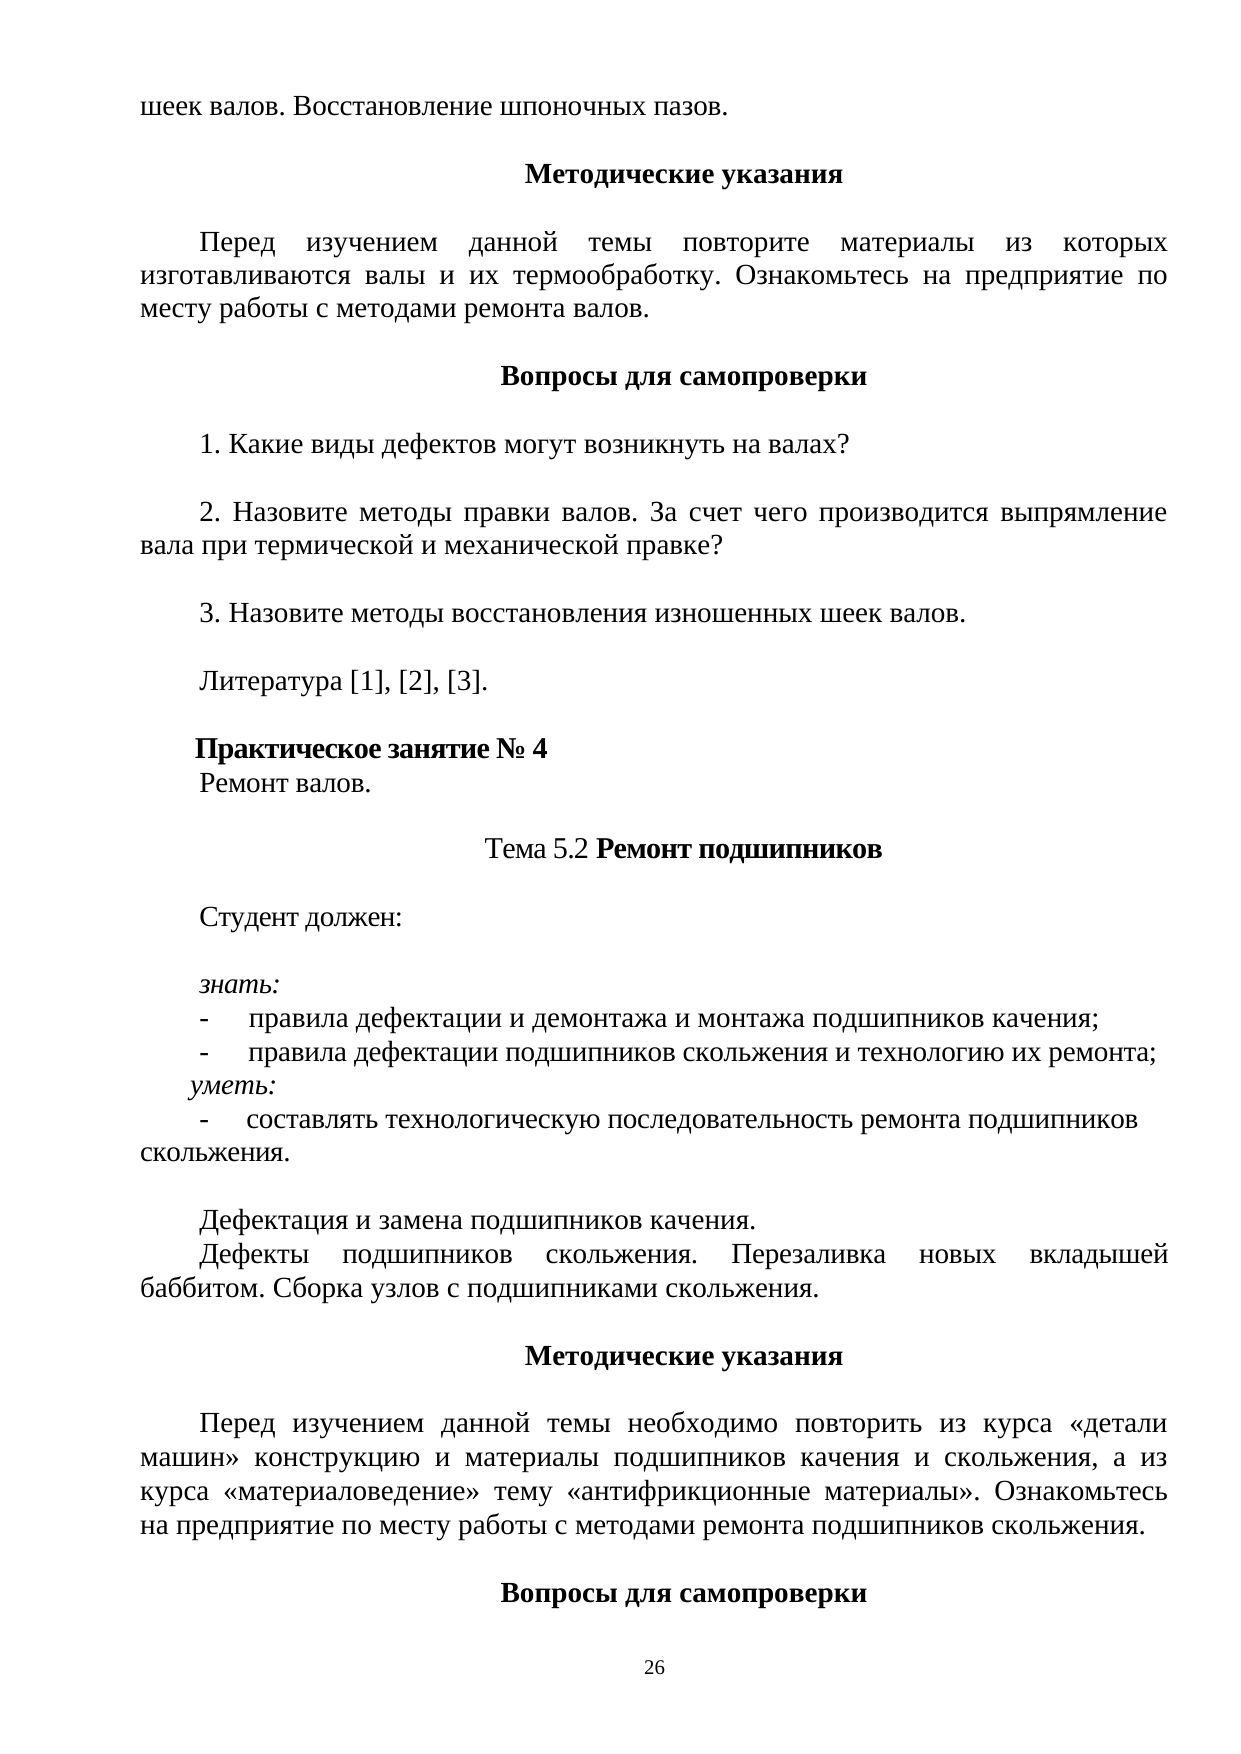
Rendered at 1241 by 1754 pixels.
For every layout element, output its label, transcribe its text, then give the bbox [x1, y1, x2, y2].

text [140, 89, 1169, 122]
text Ремонт валов. [140, 765, 1169, 799]
text - составлять технологическую последовательность ремонта подшипников скольжения. [140, 1101, 1169, 1168]
text Практическое занятие № 4 [140, 730, 1169, 765]
text Перед изучением данной темы необходимо повторить из курса «детали машин» конструкцию и материалы подшипников качения и скольжения, а из курса «материаловедение» тему «антифрикционные материалы». Ознакомьтесь на предприятие по месту работы с методами ремонта подшипников скольжения. [140, 1406, 1169, 1542]
text Методические указания [140, 1338, 1169, 1372]
text Вопросы для самопроверки [140, 1576, 1169, 1609]
text Дефекты подшипников скольжения. Перезаливка новых вкладышей баббитом. Сборка узлов с подшипниками скольжения. [140, 1236, 1169, 1304]
text 1. Какие виды дефектов могут возникнуть на валах? [140, 427, 1169, 460]
text Методические указания [140, 157, 1169, 190]
text Дефектация и замена подшипников качения. [140, 1202, 1169, 1236]
text - правила дефектации и демонтажа и монтажа подшипников качения; [140, 1001, 1169, 1034]
text Вопросы для самопроверки [140, 359, 1169, 392]
text - правила дефектации подшипников скольжения и технологию их ремонта; уметь: [140, 1034, 1169, 1101]
text Перед изучением данной темы повторите материалы из которых изготавливаются валы и их термообработку. Ознакомьтесь на предприятие по месту работы с методами ремонта валов. [140, 225, 1169, 324]
text 3. Назовите методы восстановления изношенных шеек валов. [140, 596, 1169, 629]
text 2. Назовите методы правки валов. За счет чего производится выпрямление вала при термической и механической правке? [140, 495, 1169, 561]
text Литература [1], [2], [3]. [140, 664, 1169, 697]
text Студент должен: [140, 899, 1169, 933]
text знать: [140, 967, 1169, 1000]
text Тема 5.2 Ремонт подшипников [140, 831, 1169, 865]
